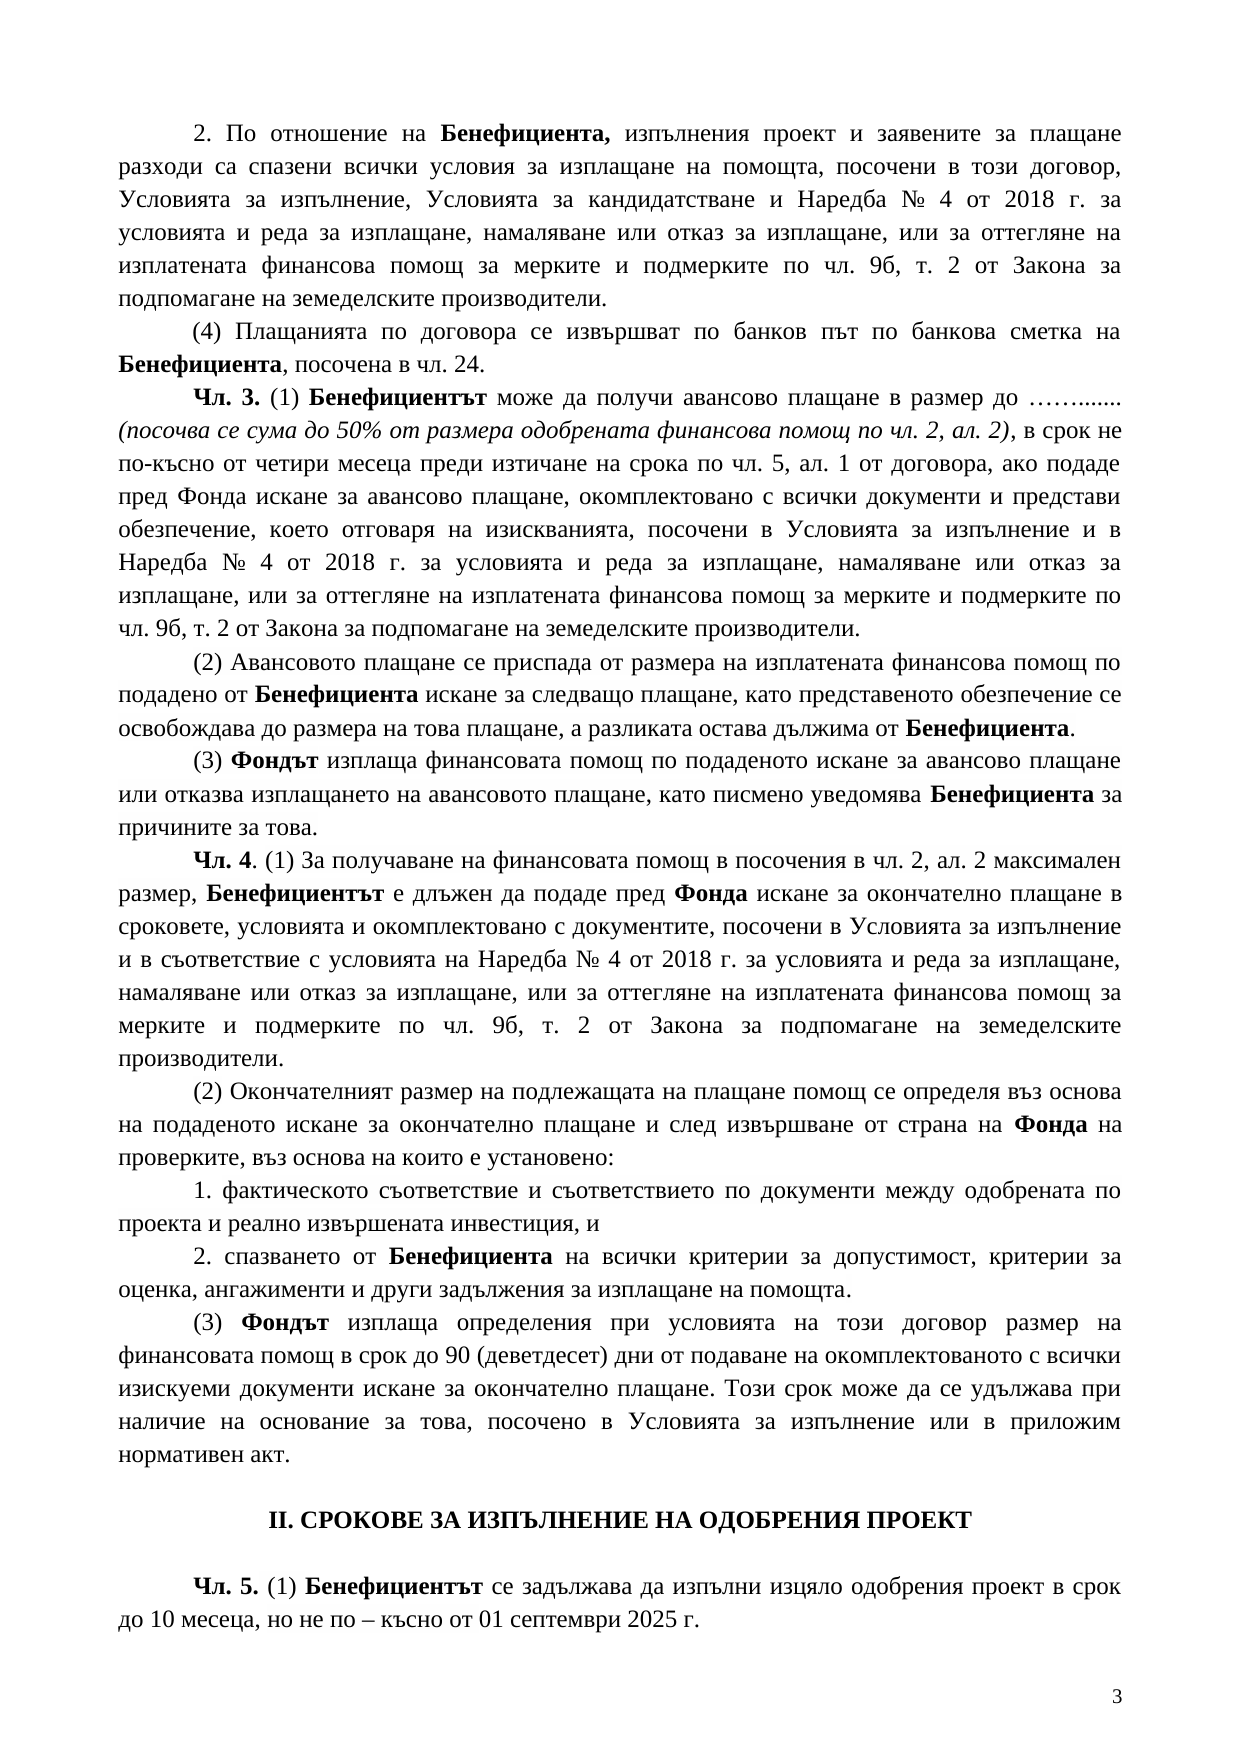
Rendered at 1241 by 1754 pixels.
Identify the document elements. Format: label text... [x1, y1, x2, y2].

text (3) Фондът изплаща определения при условията на този договор размер на финансовата помощ в срок до 90 (деветдесет) дни от подаване на окомплектованото с всички изискуеми документи искане за окончателно плащане. Този срок може да се удължава при наличие на основание за това, посочено в Условията за изпълнение или в приложим нормативен акт. [118, 1307, 1122, 1468]
text (2) Авансовото плащане се приспада от размера на изплатената финансова помощ по подадено от Бенефициента искане за следващо плащане, като представеното обезпечение се освобождава до размера на това плащане, а разликата остава дължима от Бенефициента. [118, 647, 1122, 686]
text (3) Фондът изплаща финансовата помощ по подаденото искане за авансово плащане или отказва изплащането на авансовото плащане, като писмено уведомява Бенефициента за причините за това. [118, 807, 1122, 840]
text 2. По отношение на Бенефициента, изпълнения проект и заявените за плащане разходи са спазени всички условия за изплащане на помощта, посочени в този договор, Условията за изпълнение, Условията за кандидатстване и Наредба № 4 от 2018 г. за условията и реда за изплащане, намаляване или отказ за изплащане, или за оттегляне на изплатената финансова помощ за мерките и подмерките по чл. 9б, т. 2 от Закона за подпомагане на земеделските производители. [118, 118, 1122, 312]
list (4) Плащанията по договора се извършват по банков път по банкова сметка на Бенефициента, посочена в чл. 24. [118, 316, 1122, 378]
text ІІ. СРОКОВЕ ЗА ИЗПЪЛНЕНИЕ НА ОДОБРЕНИЯ ПРОЕКТ [118, 1505, 1122, 1534]
text Чл. 5. (1) Бенефициентът се задължава да изпълни изцяло одобрения проект в срок до 10 месеца, но не по – късно от 01 септември 2025 г. [118, 1571, 1122, 1633]
text Чл. 4. (1) За получаване на финансовата помощ в посочения в чл. 2, ал. 2 максимален размер, Бенефициентът е длъжен да подаде пред Фонда искане за окончателно плащане в сроковете, условията и окомплектовано с документите, посочени в Условията за изпълнение и в съответствие с условията на Наредба № 4 от 2018 г. за условията и реда за изплащане, намаляване или отказ за изплащане, или за оттегляне на изплатената финансова помощ за мерките и подмерките по чл. 9б, т. 2 от Закона за подпомагане на земеделските производители. [118, 845, 1122, 1072]
text 1. фактическото съответствие и съответствието по документи между одобрената по проекта и реално извършената инвестиция, и [118, 1175, 1122, 1237]
text 2. спазването от Бенефициента на всички критерии за допустимост, критерии за оценка, ангажименти и други задължения за изплащане на помощта. [118, 1241, 1122, 1303]
text (2) Авансовото плащане се приспада от размера на изплатената финансова помощ по подадено от Бенефициента искане за следващо плащане, като представеното обезпечение се освобождава до размера на това плащане, а разликата остава дължима от Бенефициента. [118, 702, 1122, 741]
text Чл. 3. (1) Бенефициентът може да получи авансово плащане в размер до ……....... (посочва се сума до 50% от размера одобрената финансова помощ по чл. 2, ал. 2), в срок не по-късно от четири месеца преди изтичане на срока по чл. 5, ал. 1 от договора, ако подаде пред Фонда искане за авансово плащане, окомплектовано с всички документи и представи обезпечение, което отговаря на изискванията, посочени в Условията за изпълнение и в Наредба № 4 от 2018 г. за условията и реда за изплащане, намаляване или отказ за изплащане, или за оттегляне на изплатената финансова помощ за мерките и подмерките по чл. 9б, т. 2 от Закона за подпомагане на земеделските производители. [118, 382, 1122, 642]
text (2) Окончателният размер на подлежащата на плащане помощ се определя въз основа на подаденото искане за окончателно плащане и след извършване от страна на Фонда на проверките, въз основа на които е установено: [118, 1076, 1122, 1171]
text (3) Фондът изплаща финансовата помощ по подаденото искане за авансово плащане или отказва изплащането на авансовото плащане, като писмено уведомява Бенефициента за причините за това. [118, 746, 1122, 779]
